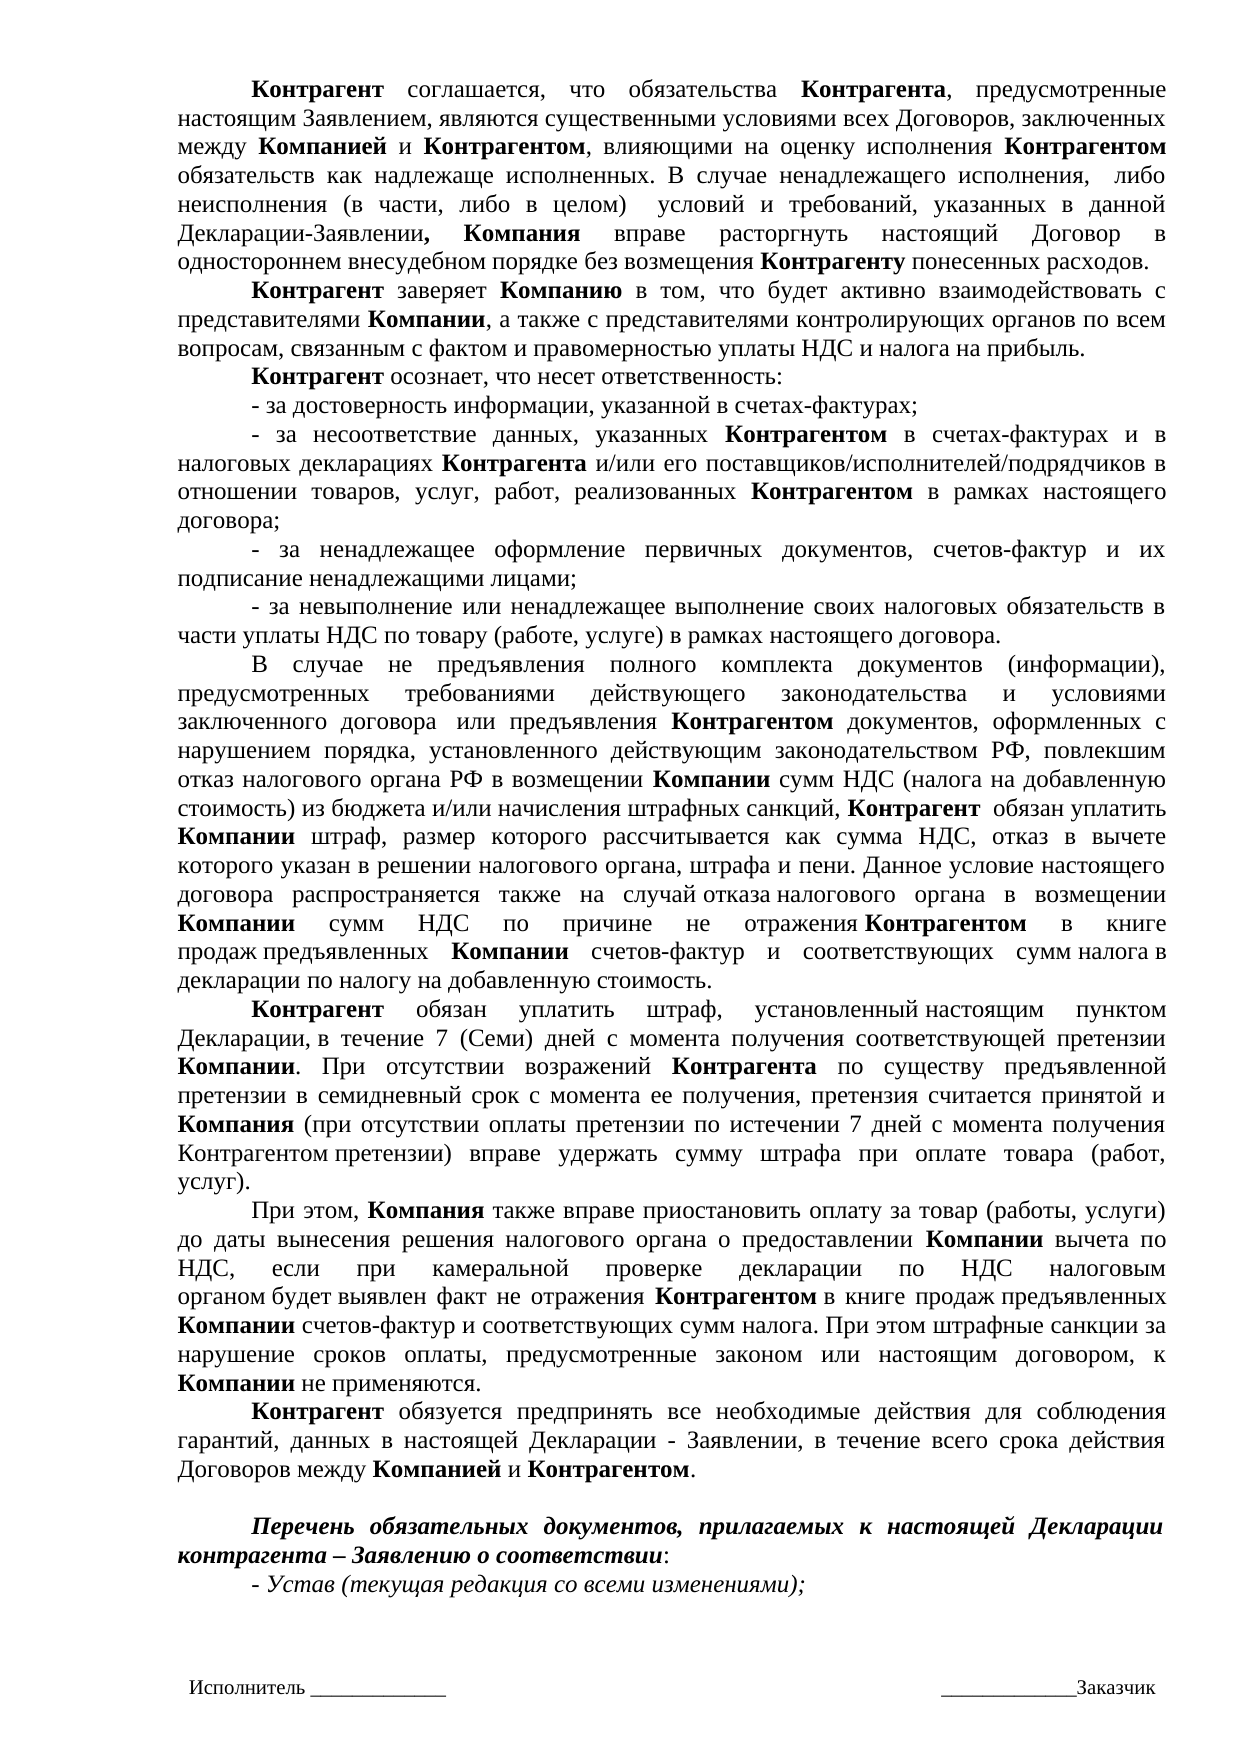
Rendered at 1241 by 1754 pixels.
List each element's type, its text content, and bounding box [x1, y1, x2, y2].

text Перечень обязательных документов, прилагаемых к настоящей Декларации контрагента – Заявлению о соответствии: [177, 1511, 1167, 1569]
text - Устав (текущая редакция со всеми изменениями); [177, 1569, 1167, 1598]
text Контрагент обязан уплатить штраф, установленный настоящим пунктом Декларации, в течение 7 (Семи) дней с момента получения соответствующей претензии Компании. При отсутствии возражений Контрагента по существу предъявленной претензии в семидневный срок с момента ее получения, претензия считается принятой и Компания (при отсутствии оплаты претензии по истечении 7 дней с момента получения Контрагентом претензии) вправе удержать сумму штрафа при оплате товара (работ, услуг). [177, 994, 1167, 1195]
text Контрагент обязуется предпринять все необходимые действия для соблюдения гарантий, данных в настоящей Декларации - Заявлении, в течение всего срока действия Договоров между Компанией и Контрагентом. [177, 1396, 1167, 1483]
text При этом, Компания также вправе приостановить оплату за товар (работы, услуги) до даты вынесения решения налогового органа о предоставлении Компании вычета по НДС, если при камеральной проверке декларации по НДС налоговым органом будет выявлен факт не отражения Контрагентом в книге продаж предъявленных Компании счетов-фактур и соответствующих сумм налога. При этом штрафные санкции за нарушение сроков оплаты, предусмотренные законом или настоящим договором, к Компании не применяются. [177, 1195, 1167, 1396]
text - за невыполнение или ненадлежащее выполнение своих налоговых обязательств в части уплаты НДС по товару (работе, услуге) в рамках настоящего договора. [177, 591, 1167, 649]
text В случае не предъявления полного комплекта документов (информации), предусмотренных требованиями действующего законодательства и условиями заключенного договора или предъявления Контрагентом документов, оформленных с нарушением порядка, установленного действующим законодательством РФ, повлекшим отказ налогового органа РФ в возмещении Компании сумм НДС (налога на добавленную стоимость) из бюджета и/или начисления штрафных санкций, Контрагент обязан уплатить Компании штраф, размер которого рассчитывается как сумма НДС, отказ в вычете которого указан в решении налогового органа, штрафа и пени. Данное условие настоящего договора распространяется также на случай отказа налогового органа в возмещении Компании сумм НДС по причине не отражения Контрагентом в книге продаж предъявленных Компании счетов-фактур и соответствующих сумм налога в декларации по налогу на добавленную стоимость. [177, 649, 1167, 994]
text - за несоответствие данных, указанных Контрагентом в счетах-фактурах и в налоговых декларациях Контрагента и/или его поставщиков/исполнителей/подрядчиков в отношении товаров, услуг, работ, реализованных Контрагентом в рамках настоящего договора; [177, 419, 1167, 534]
text Контрагент заверяет Компанию в том, что будет активно взаимодействовать с представителями Компании, а также с представителями контролирующих органов по всем вопросам, связанным с фактом и правомерностью уплаты НДС и налога на прибыль. [177, 275, 1167, 361]
text - за достоверность информации, указанной в счетах-фактурах; [177, 390, 1167, 419]
text Контрагент осознает, что несет ответственность: [177, 361, 1167, 390]
text Контрагент соглашается, что обязательства Контрагента, предусмотренные настоящим Заявлением, являются существенными условиями всех Договоров, заключенных между Компанией и Контрагентом, влияющими на оценку исполнения Контрагентом обязательств как надлежаще исполненных. В случае ненадлежащего исполнения, либо неисполнения (в части, либо в целом) условий и требований, указанных в данной Декларации-Заявлении, Компания вправе расторгнуть настоящий Договор в одностороннем внесудебном порядке без возмещения Контрагенту понесенных расходов. [177, 74, 1167, 275]
text - за ненадлежащее оформление первичных документов, счетов-фактур и их подписание ненадлежащими лицами; [177, 534, 1167, 591]
